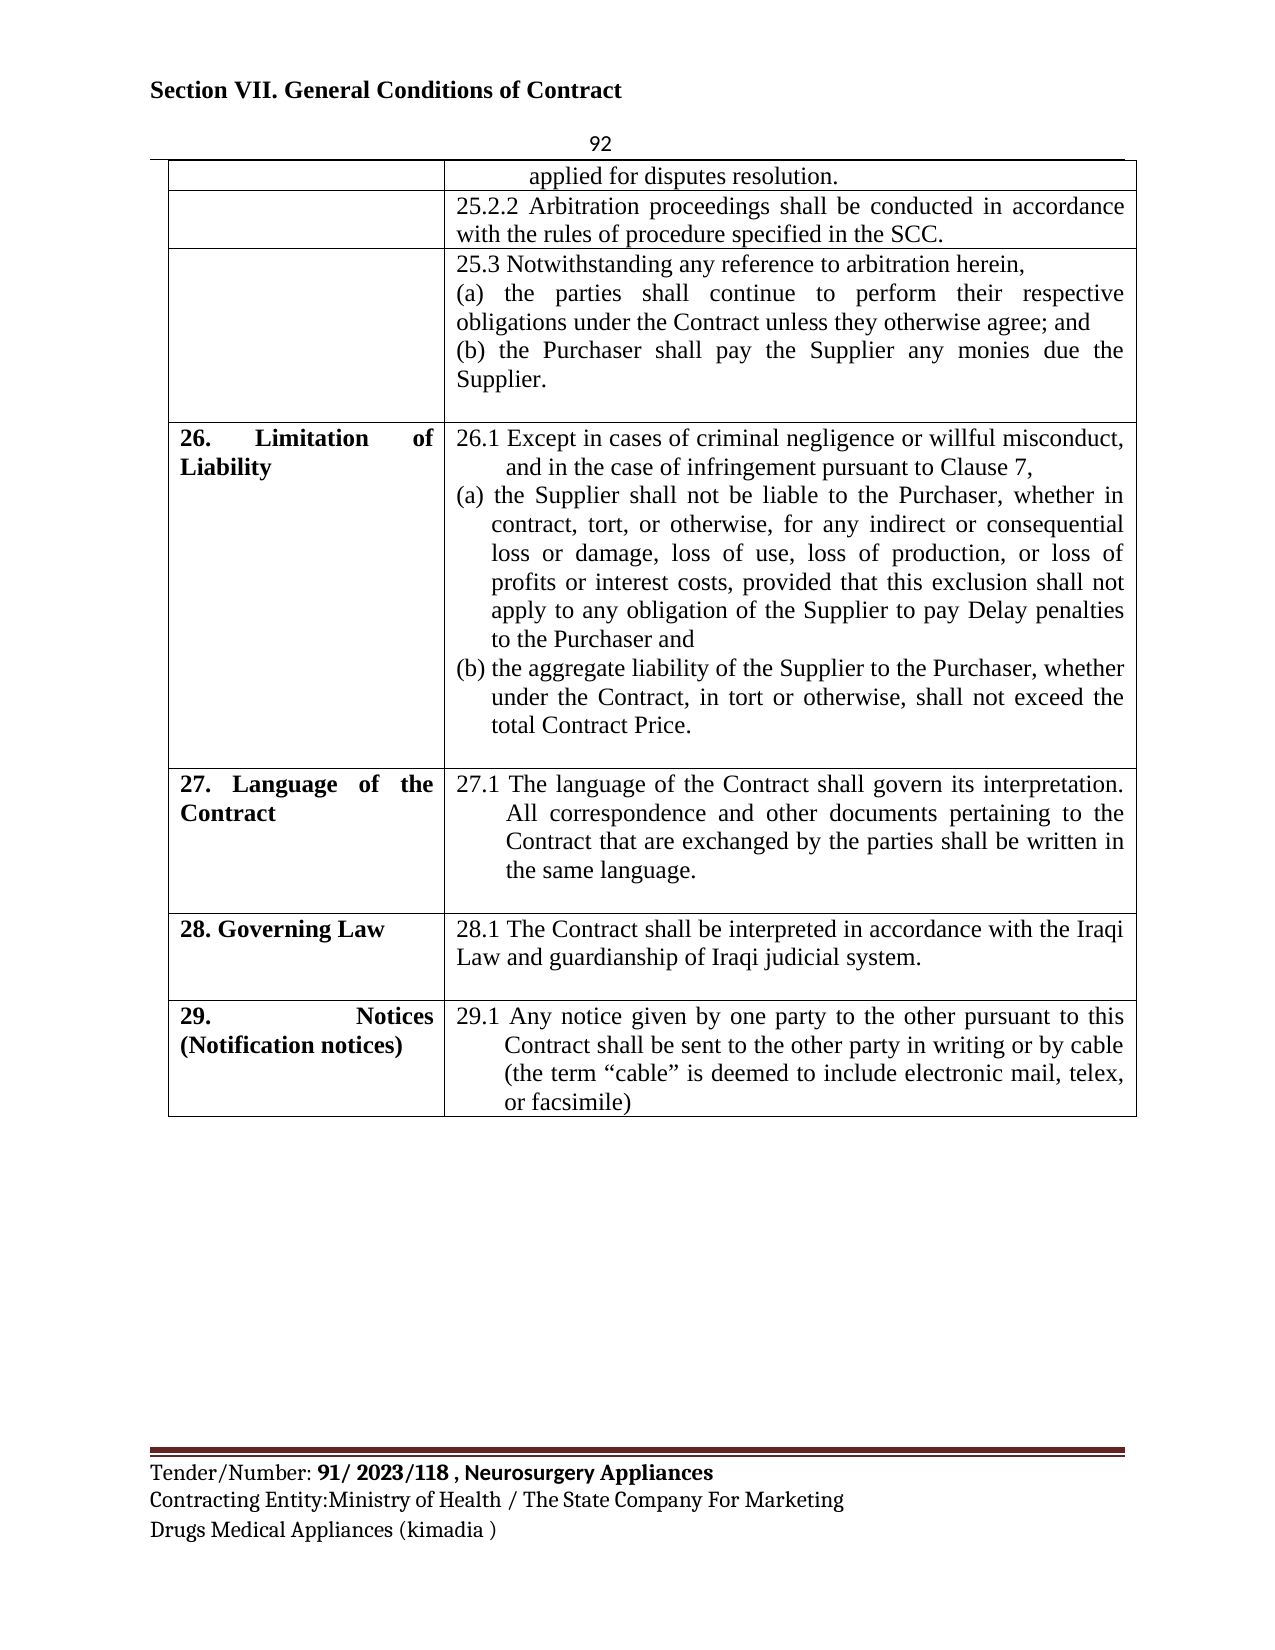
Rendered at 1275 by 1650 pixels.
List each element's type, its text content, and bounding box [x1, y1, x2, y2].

table_cell 26.1 Except in cases of criminal negligence or willful misconduct, and in the case of infringement pursuant to Clause 7, (a) the Supplier shall not be liable to the Purchaser, whether in contract, tort, or otherwise, for any indirect or consequential loss or damage, loss of use, loss of production, or loss of profits or interest costs, provided that this exclusion shall not apply to any obligation of the Supplier to pay Delay penalties to the Purchaser and (b) the aggregate liability of the Supplier to the Purchaser, whether under the Contract, in tort or otherwise, shall not exceed the total Contract Price. [445, 423, 1136, 768]
table_cell 29.1 Any notice given by one party to the other pursuant to this Contract shall be sent to the other party in writing or by cable (the term “cable” is deemed to include electronic mail, telex, or facsimile) [445, 1001, 1136, 1116]
table_cell [169, 249, 444, 422]
table_cell 25.2.2 Arbitration proceedings shall be conducted in accordance with the rules of procedure specified in the SCC. [445, 191, 1136, 248]
table_cell [169, 161, 444, 190]
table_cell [445, 161, 1136, 190]
table_cell 26. Limitation of Liability [169, 423, 444, 768]
table_cell 27. Language of the Contract [169, 769, 444, 913]
table_cell [169, 191, 444, 248]
table_cell 27.1 The language of the Contract shall govern its interpretation. All correspondence and other documents pertaining to the Contract that are exchanged by the parties shall be written in the same language. [445, 769, 1136, 913]
table_cell 29. Notices (Notification notices) [169, 1001, 444, 1116]
table_cell 28. Governing Law [169, 914, 444, 1000]
table_cell 28.1 The Contract shall be interpreted in accordance with the Iraqi Law and guardianship of Iraqi judicial system. [445, 914, 1136, 1000]
table_cell 25.3 Notwithstanding any reference to arbitration herein, (a) the parties shall continue to perform their respective obligations under the Contract unless they otherwise agree; and (b) the Purchaser shall pay the Supplier any monies due the Supplier. [445, 249, 1136, 422]
